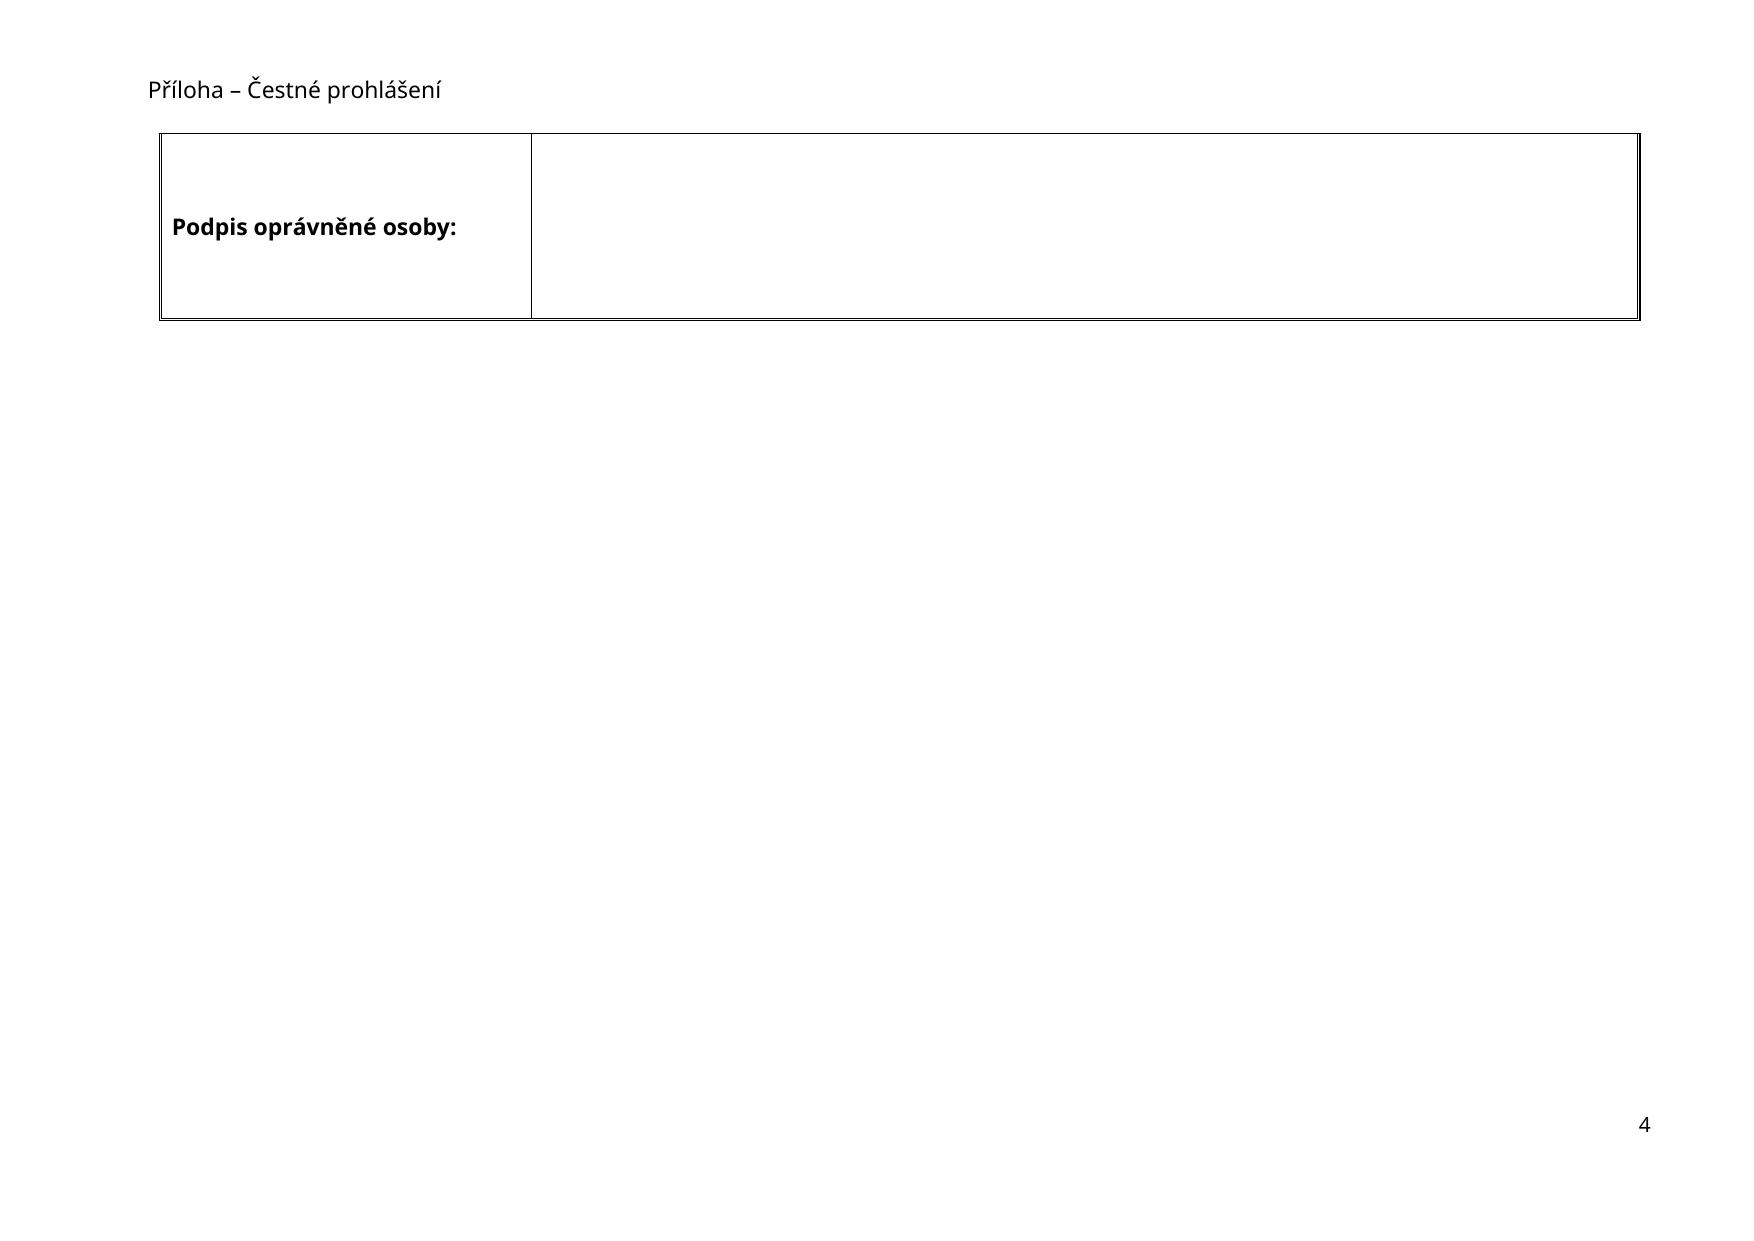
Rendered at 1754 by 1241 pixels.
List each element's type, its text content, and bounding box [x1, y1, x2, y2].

table_cell Podpis oprávněné osoby: [162, 134, 531, 318]
table_cell [532, 134, 1637, 318]
